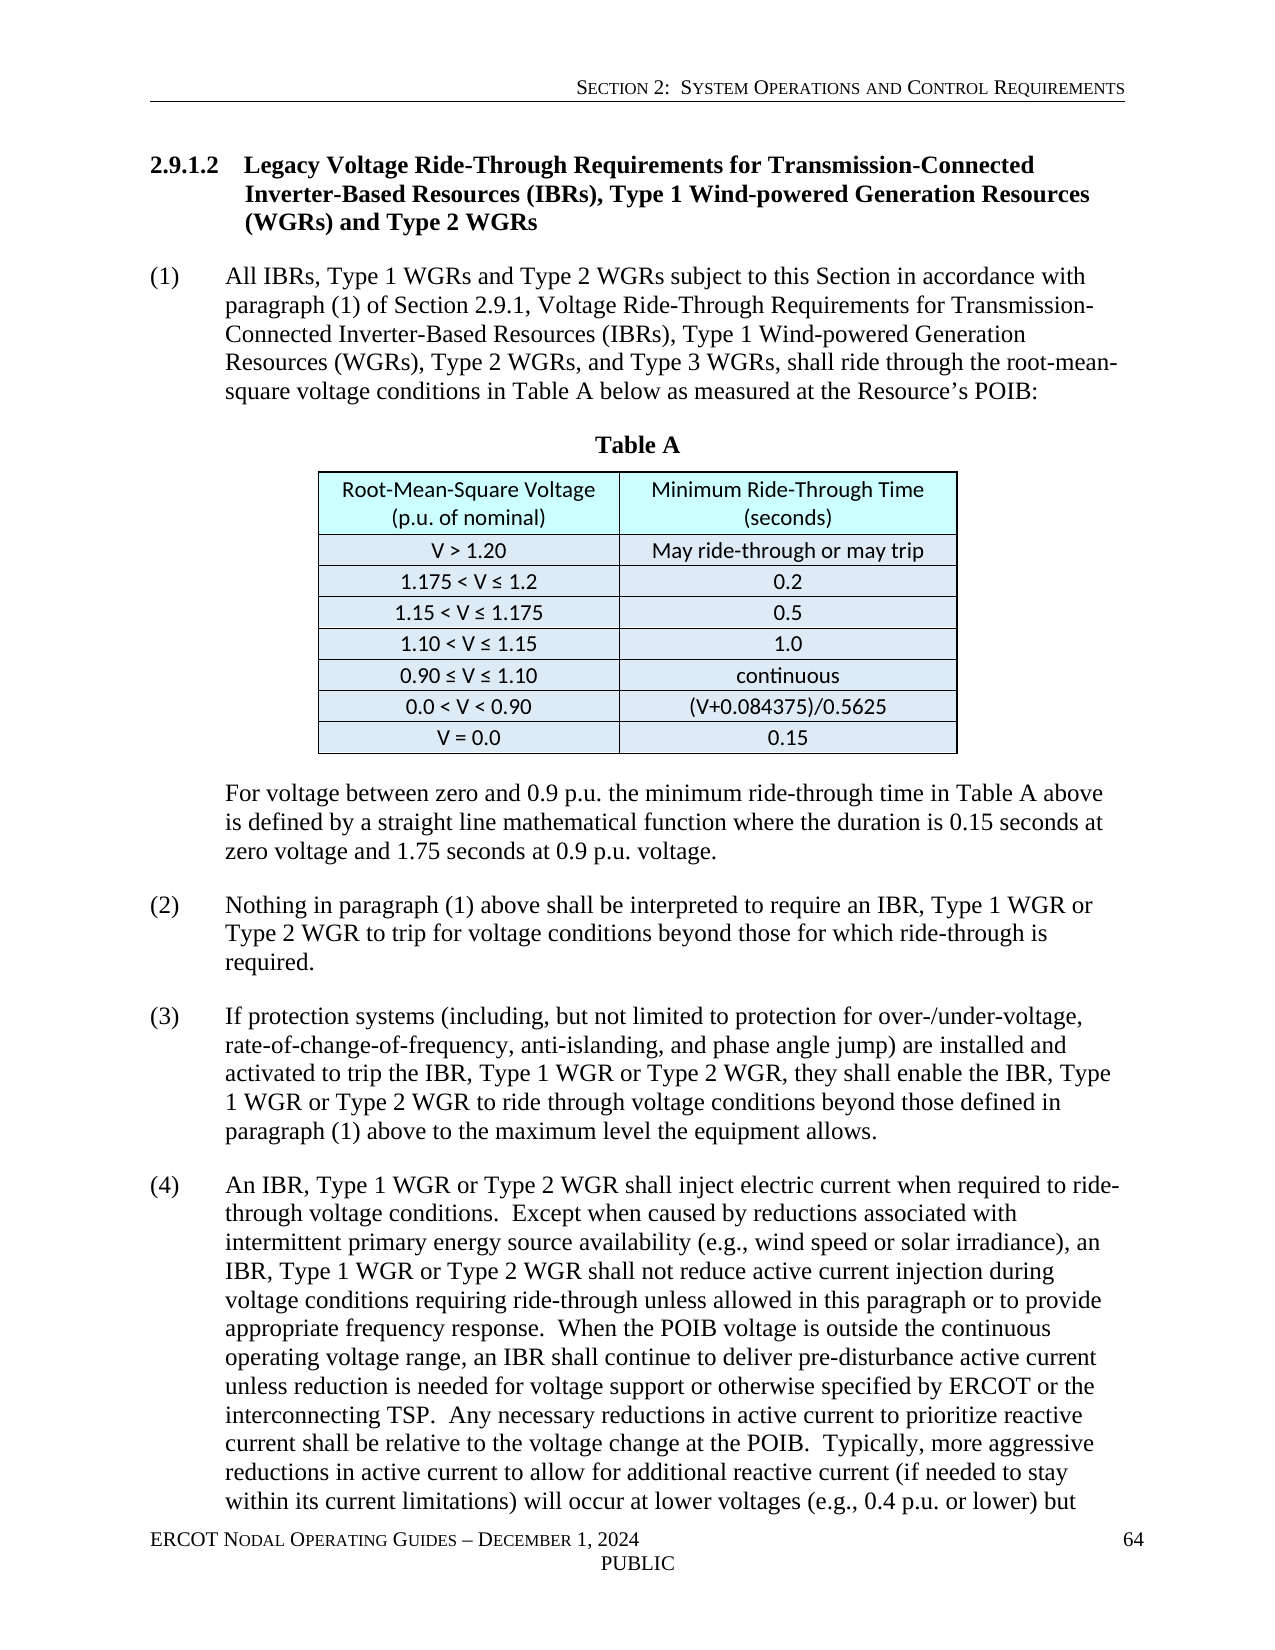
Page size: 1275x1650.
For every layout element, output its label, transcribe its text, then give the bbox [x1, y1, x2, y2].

table_cell continuous [620, 660, 956, 690]
table_header Minimum Ride-Through Time (seconds) [620, 473, 956, 534]
table_cell May ride-through or may trip [620, 535, 956, 565]
text (3) If protection systems (including, but not limited to protection for over-/under-voltage, rate-of-change-of-frequency, anti-islanding, and phase angle jump) are installed and activated to trip the IBR, Type 1 WGR or Type 2 WGR, they shall enable the IBR, Type 1 WGR or Type 2 WGR to ride through voltage conditions beyond those defined in paragraph (1) above to the maximum level the equipment allows. [150, 1001, 1125, 1145]
table_cell (V+0.084375)/0.5625 [620, 691, 956, 721]
text (1) All IBRs, Type 1 WGRs and Type 2 WGRs subject to this Section in accordance with paragraph (1) of Section 2.9.1, Voltage Ride-Through Requirements for Transmission-Connected Inverter-Based Resources (IBRs), Type 1 Wind-powered Generation Resources (WGRs), Type 2 WGRs, and Type 3 WGRs, shall ride through the root-mean-square voltage conditions in Table A below as measured at the Resource’s POIB: [150, 261, 1125, 405]
table_cell 1.175 < V ≤ 1.2 [319, 566, 619, 596]
table_cell 0.15 [620, 722, 956, 752]
table_cell V = 0.0 [319, 722, 619, 752]
table_cell 0.90 ≤ V ≤ 1.10 [319, 660, 619, 690]
table_cell 0.2 [620, 566, 956, 596]
table_cell 1.0 [620, 629, 956, 659]
text (2) Nothing in paragraph (1) above shall be interpreted to require an IBR, Type 1 WGR or Type 2 WGR to trip for voltage conditions beyond those for which ride-through is required. [150, 890, 1125, 976]
text For voltage between zero and 0.9 p.u. the minimum ride-through time in Table A above is defined by a straight line mathematical function where the duration is 0.15 seconds at zero voltage and 1.75 seconds at 0.9 p.u. voltage. [225, 778, 1125, 865]
text Table A [150, 430, 1125, 459]
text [150, 1170, 1125, 1515]
table_cell V > 1.20 [319, 535, 619, 565]
table_cell 0.0 < V < 0.90 [319, 691, 619, 721]
table_cell 1.15 < V ≤ 1.175 [319, 597, 619, 627]
table_cell 0.5 [620, 597, 956, 627]
text 2.9.1.2 Legacy Voltage Ride-Through Requirements for Transmission-Connected Inverter-Based Resources (IBRs), Type 1 Wind-powered Generation Resources (WGRs) and Type 2 WGRs [150, 150, 1125, 236]
table_cell 1.10 < V ≤ 1.15 [319, 629, 619, 659]
table_header Root-Mean-Square Voltage (p.u. of nominal) [319, 473, 619, 534]
